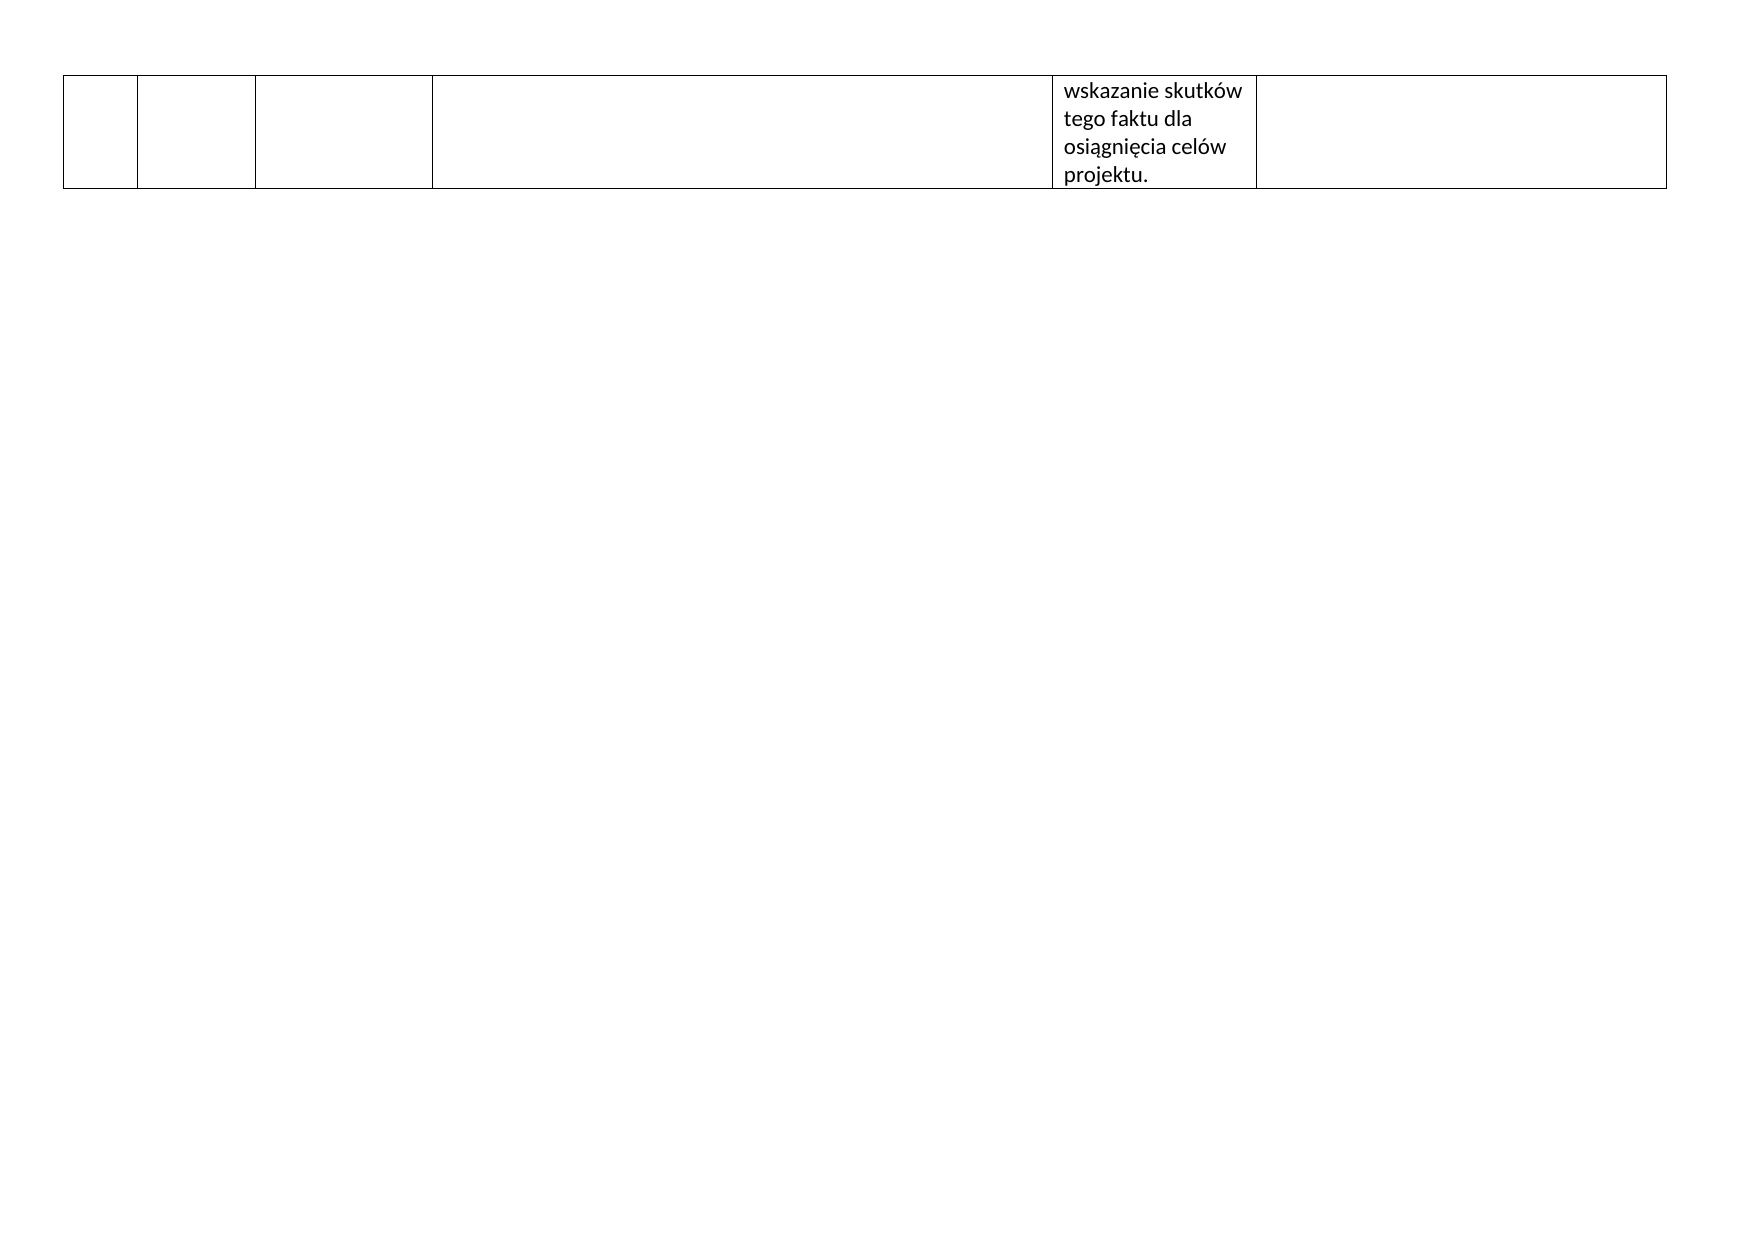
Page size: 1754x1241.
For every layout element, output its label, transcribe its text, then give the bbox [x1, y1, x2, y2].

table_cell MC [138, 76, 255, 188]
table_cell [1053, 76, 1256, 188]
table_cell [256, 76, 432, 188]
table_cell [1257, 76, 1666, 188]
table_cell [64, 76, 137, 188]
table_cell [433, 76, 1052, 188]
